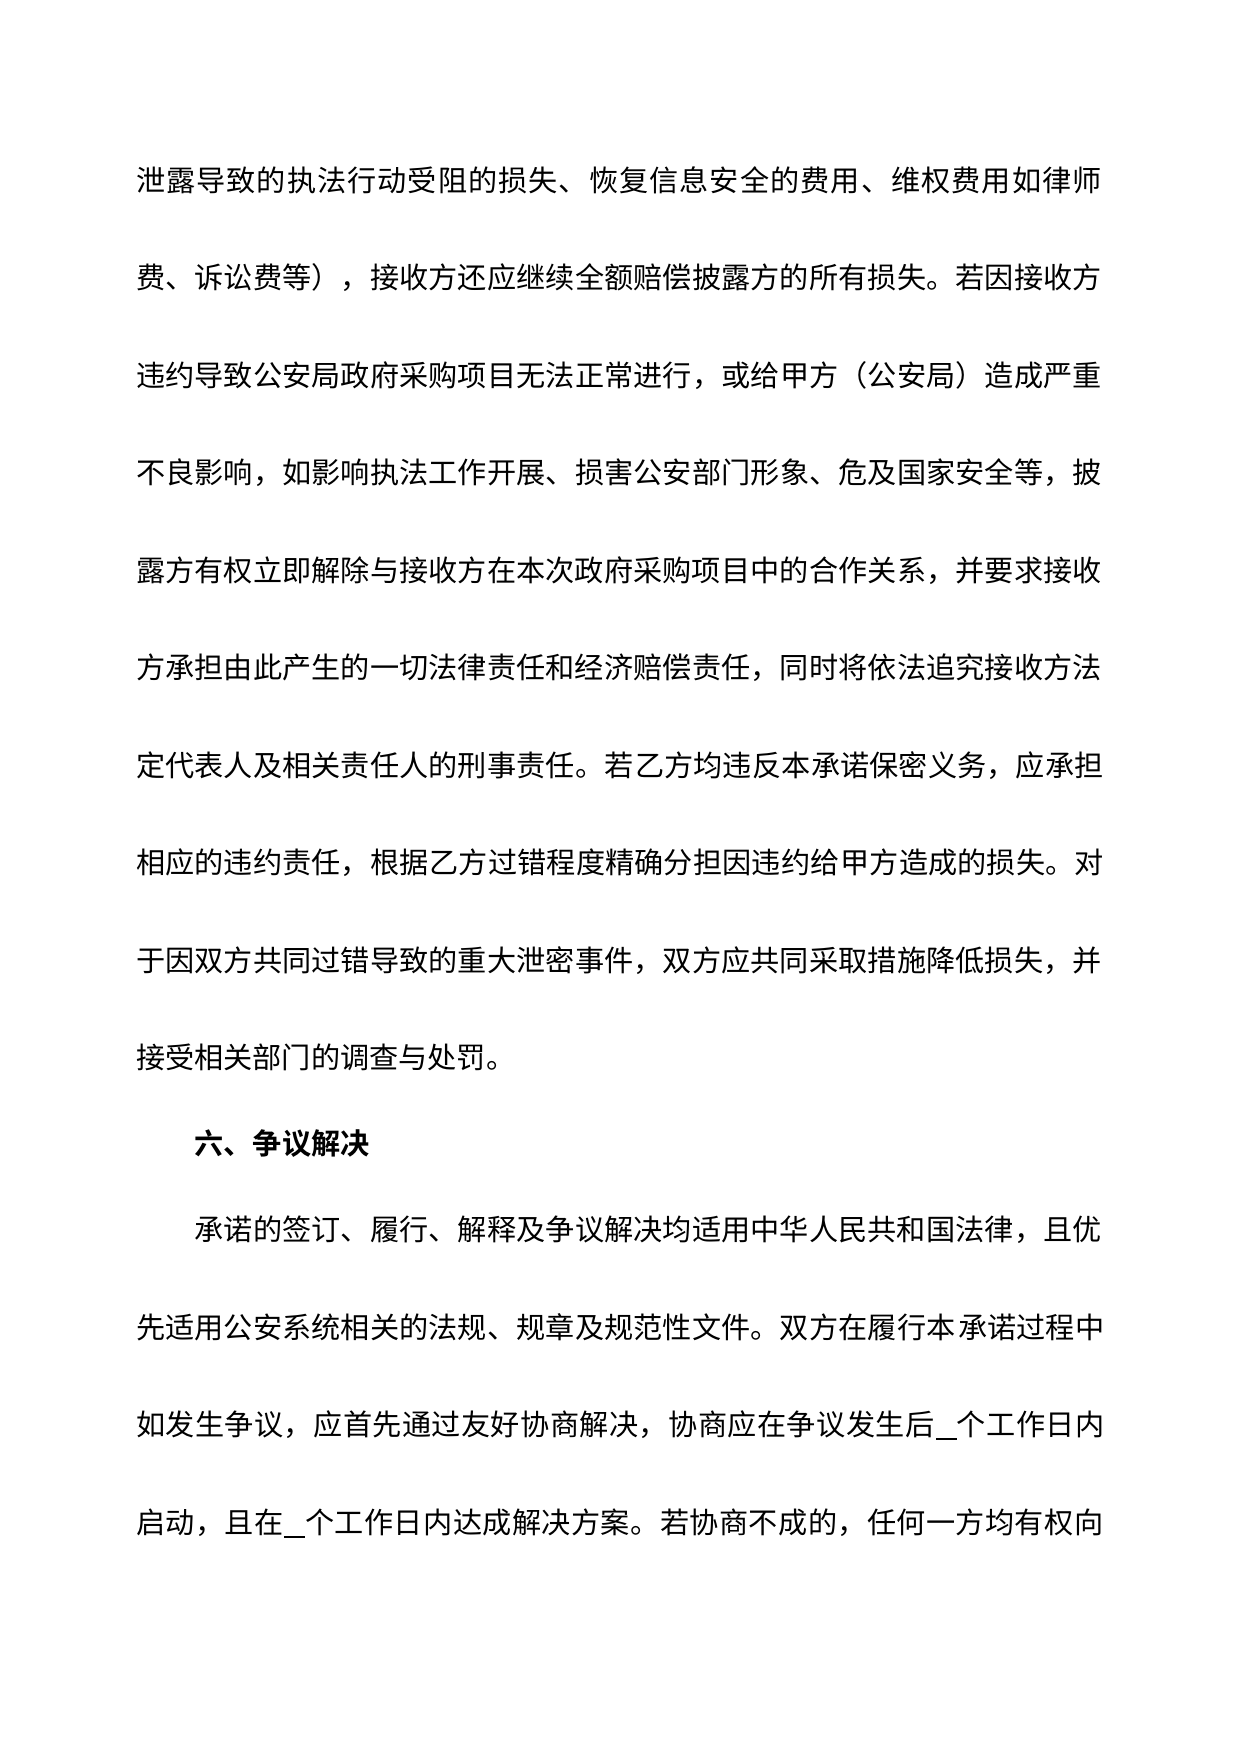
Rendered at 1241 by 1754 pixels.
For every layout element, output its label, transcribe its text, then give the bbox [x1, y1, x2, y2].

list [136, 146, 1104, 1088]
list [136, 1196, 1104, 1553]
list 争议解决 [136, 1109, 1104, 1174]
